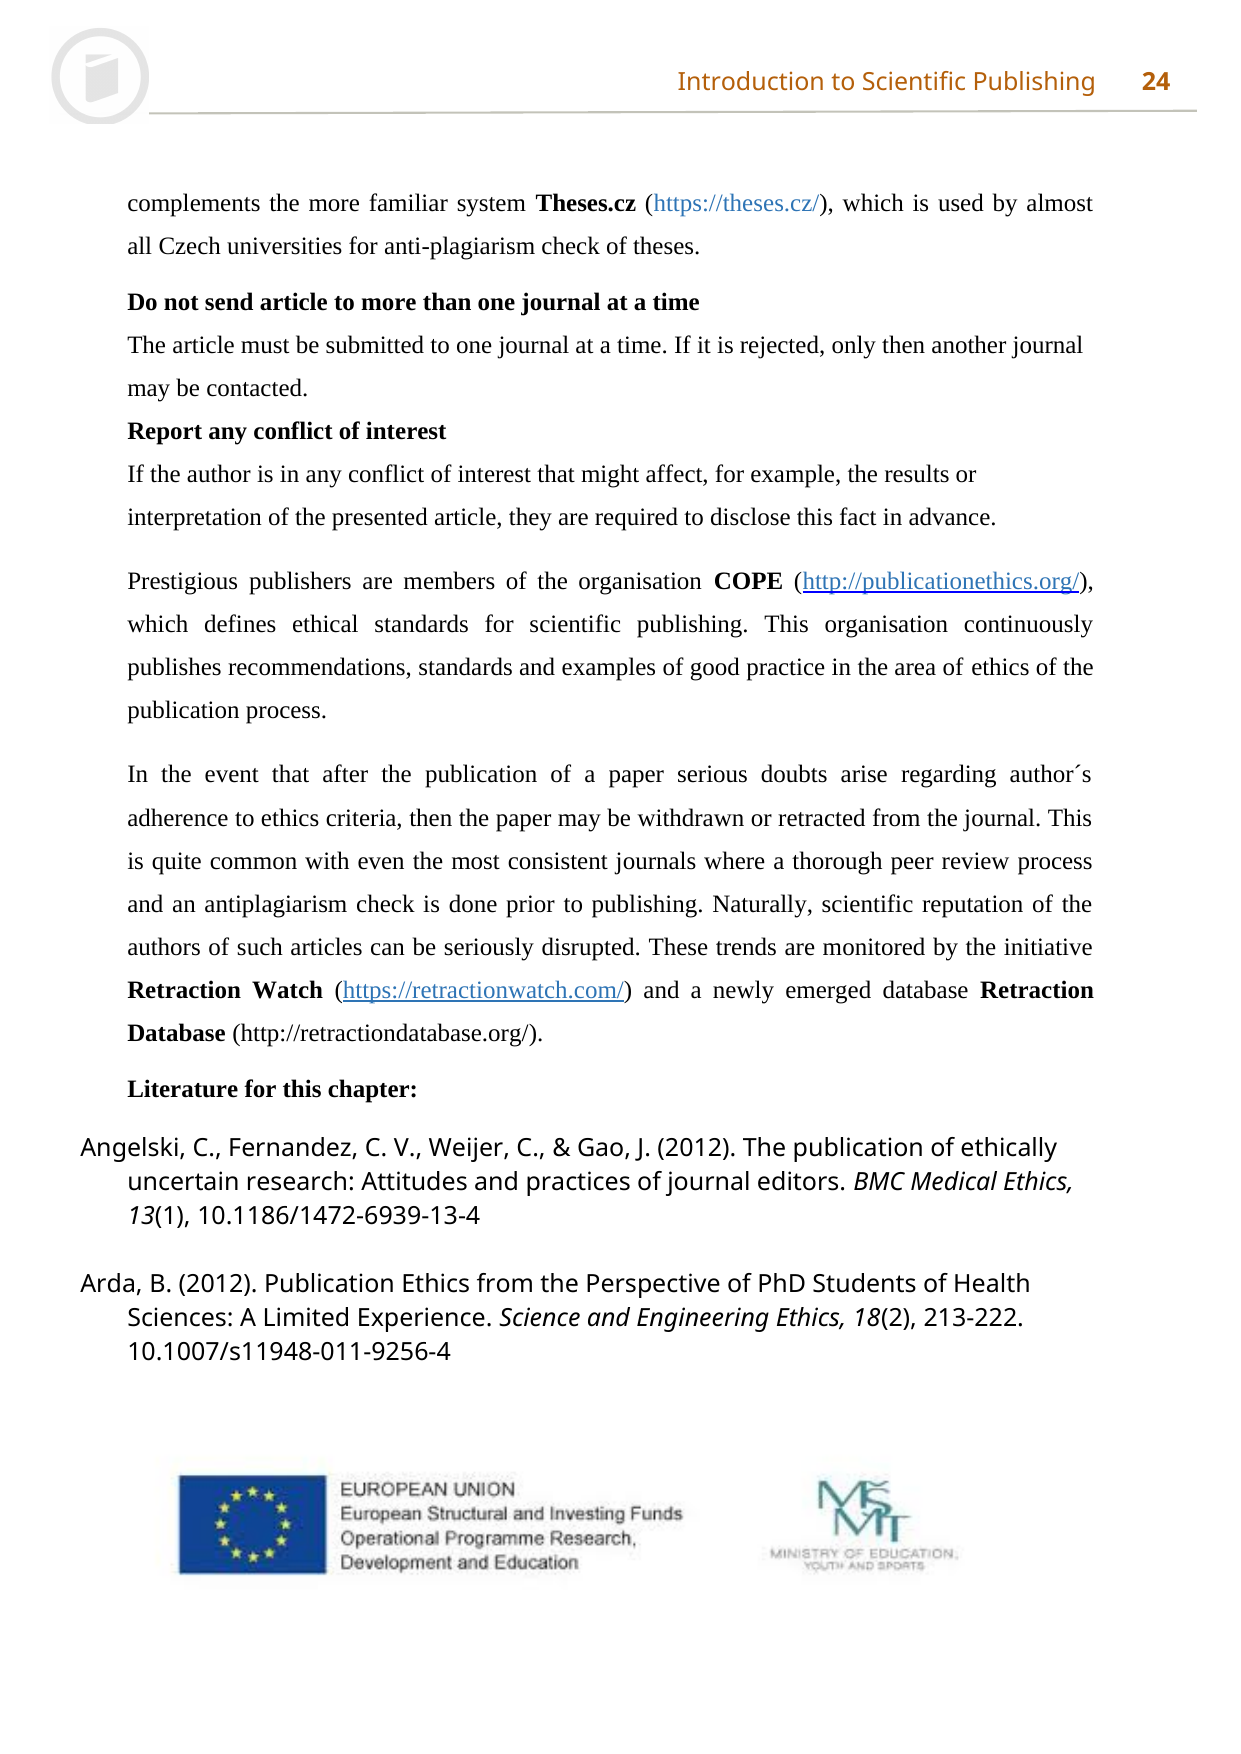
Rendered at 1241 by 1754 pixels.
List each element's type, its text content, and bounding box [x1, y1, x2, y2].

text In the event that after the publication of a paper serious doubts arise regarding author´s adherence to ethics criteria, then the paper may be withdrawn or retracted from the journal. This is quite common with even the most consistent journals where a thorough peer review process and an antiplagiarism check is done prior to publishing. Naturally, scientific reputation of the authors of such articles can be seriously disrupted. These trends are monitored by the initiative Retraction Watch (https://retractionwatch.com/) and a newly emerged database Retraction Database (http://retractiondatabase.org/). [127, 759, 1094, 1047]
text Report any conflict of interest [127, 416, 1111, 445]
text Angelski, C., Fernandez, C. V., Weijer, C., & Gao, J. (2012). The publication of ethically uncertain research: Attitudes and practices of journal editors. BMC Medical Ethics, 13(1), 10.1186/1472-6939-13-4 [80, 1129, 1111, 1232]
picture [127, 1428, 1001, 1623]
text If the author is in any conflict of interest that might affect, for example, the results or interpretation of the presented article, they are required to disclose this fact in advance. [127, 459, 1111, 531]
text Do not send article to more than one journal at a time [127, 287, 1111, 315]
text Prestigious publishers are members of the organisation COPE (http://publicationethics.org/), which defines ethical standards for scientific publishing. This organisation continuously publishes recommendations, standards and examples of good practice in the area of ​​ethics of the publication process. [127, 566, 1094, 724]
text The article must be submitted to one journal at a time. If it is rejected, only then another journal may be contacted. [127, 330, 1111, 402]
text Literature for this chapter: [127, 1074, 1093, 1103]
text Arda, B. (2012). Publication Ethics from the Perspective of PhD Students of Health Sciences: A Limited Experience. Science and Engineering Ethics, 18(2), 213-222. 10.1007/s11948-011-9256-4 [80, 1266, 1111, 1368]
